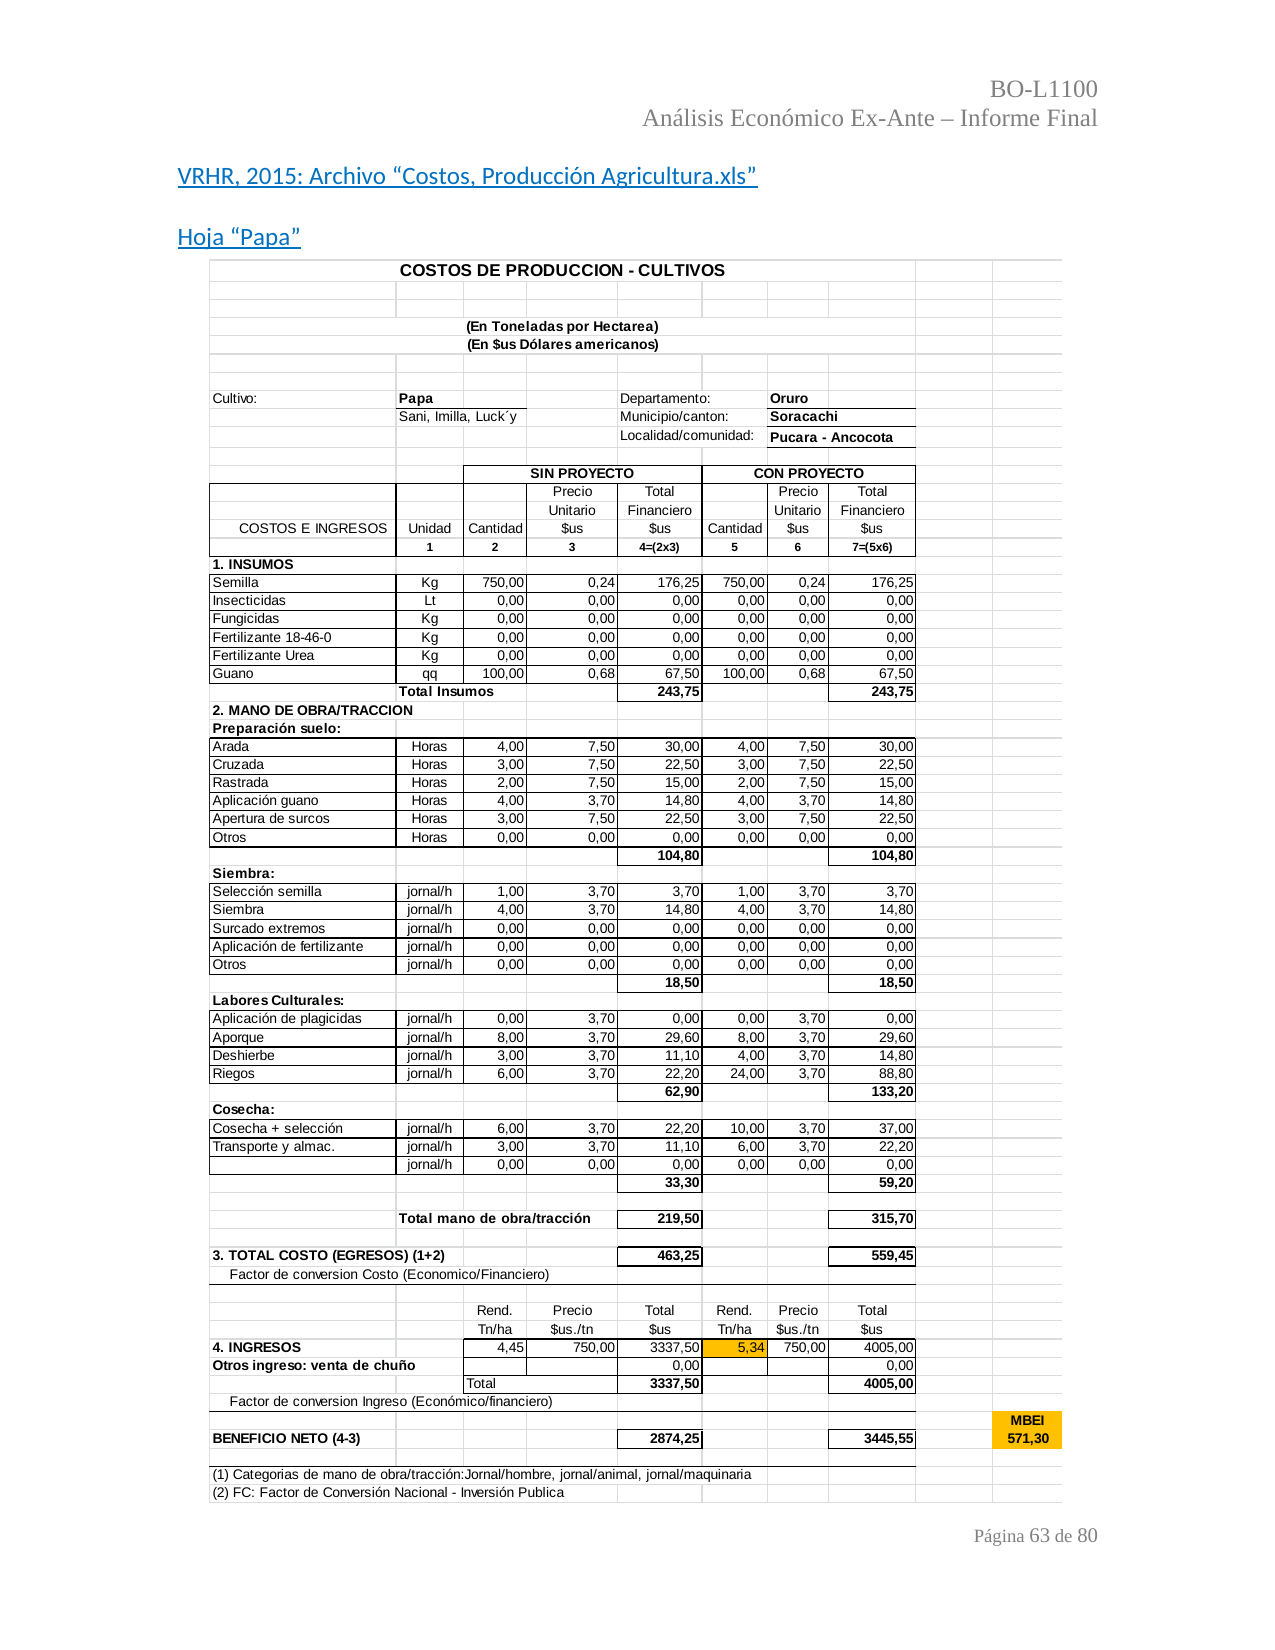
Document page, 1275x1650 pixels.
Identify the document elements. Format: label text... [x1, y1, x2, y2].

text Hoja “Papa” [177, 221, 1098, 252]
text VRHR, 2015: Archivo “Costos, Producción Agricultura.xls” [177, 160, 1098, 191]
